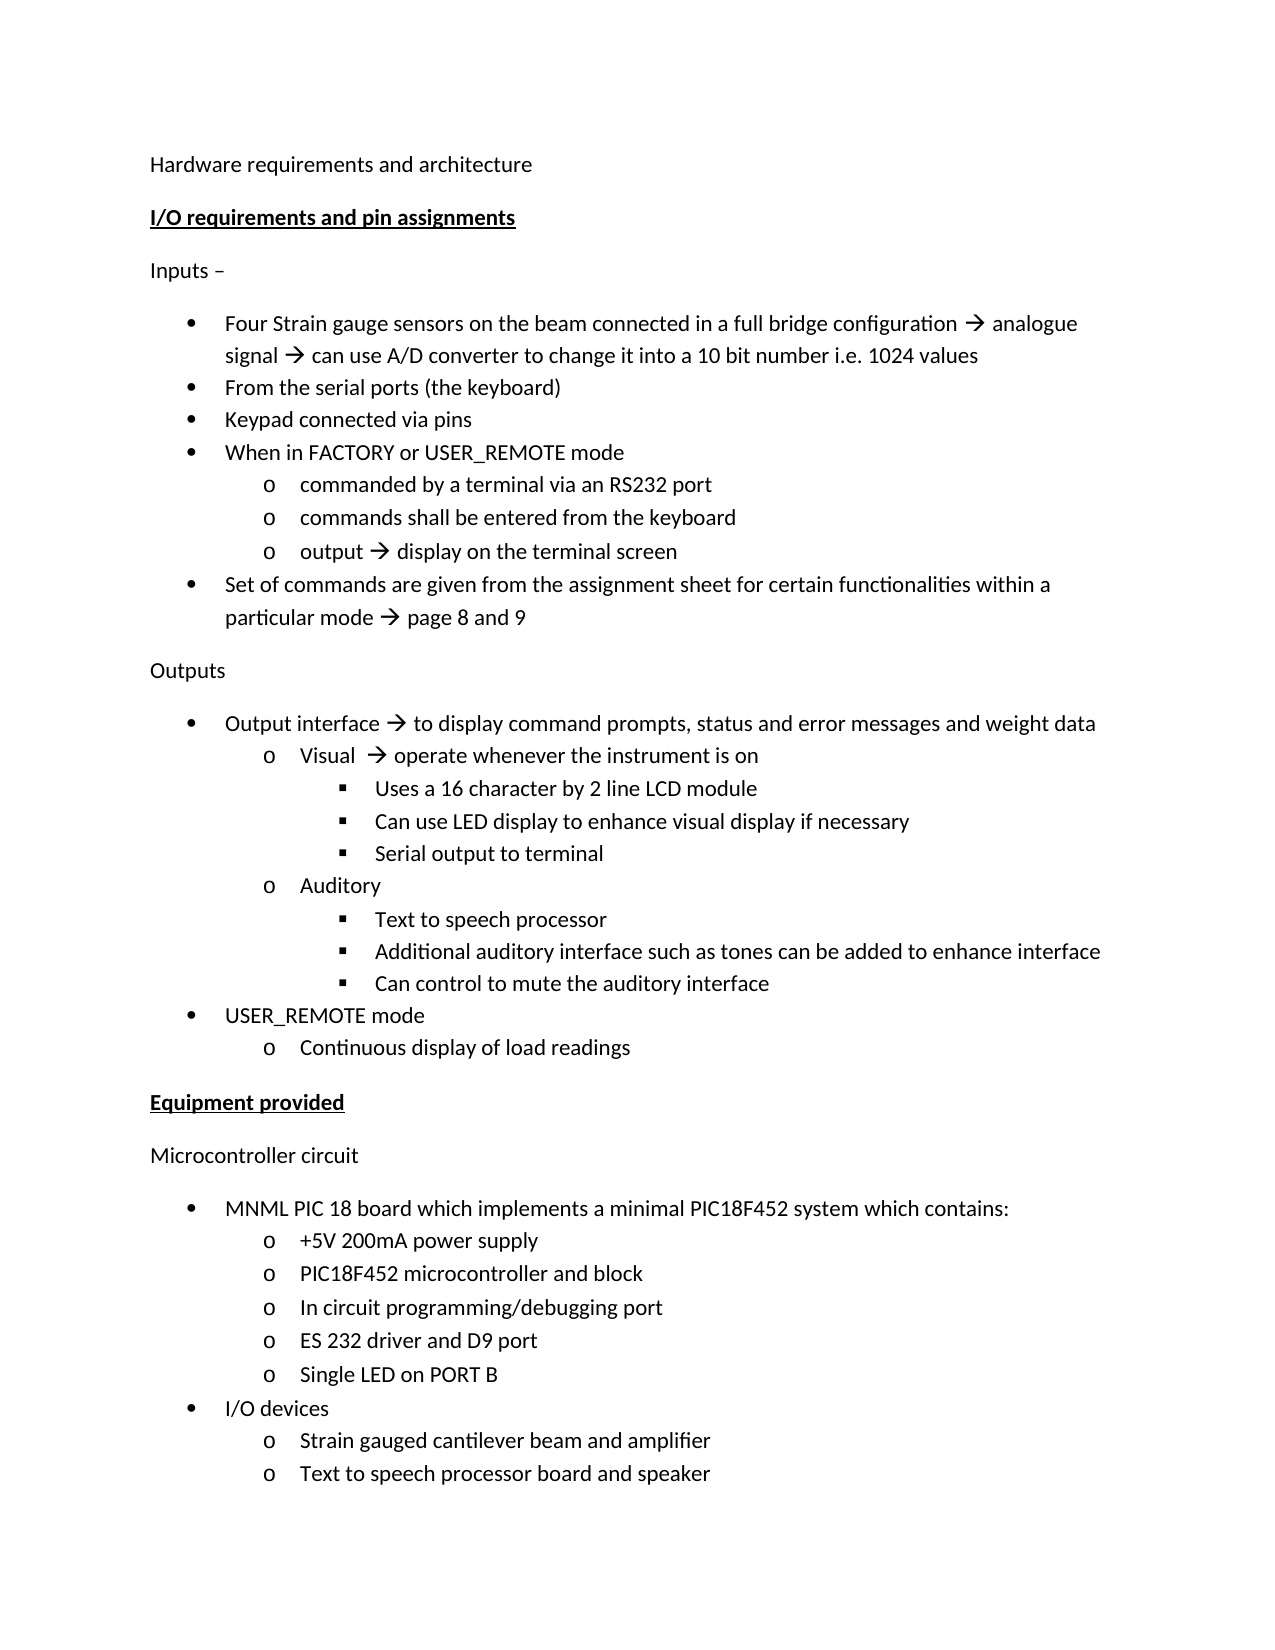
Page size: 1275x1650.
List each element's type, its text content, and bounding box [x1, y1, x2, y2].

list Output interface to display command prompts, status and error messages and weight data [187, 709, 1125, 737]
list commanded by a terminal via an RS232 port [262, 470, 1125, 499]
list output display on the terminal screen [262, 537, 1125, 566]
list Keypad connected via pins [187, 406, 1125, 434]
list Uses a 16 character by 2 line LCD module [337, 774, 1125, 803]
list Single LED on PORT B [262, 1360, 1125, 1389]
list Text to speech processor [337, 905, 1125, 933]
list ES 232 driver and D9 port [262, 1327, 1125, 1356]
text Inputs – [150, 256, 1125, 284]
list From the serial ports (the keyboard) [187, 373, 1125, 401]
text Equipment provided [150, 1088, 1125, 1116]
text Microcontroller circuit [150, 1141, 1125, 1169]
list Strain gauged cantilever beam and amplifier [262, 1426, 1125, 1455]
list Can control to mute the auditory interface [337, 969, 1125, 997]
text I/O requirements and pin assignments [150, 203, 1125, 231]
list Additional auditory interface such as tones can be added to enhance interface [337, 937, 1125, 965]
text Hardware requirements and architecture [150, 150, 1125, 178]
list USER_REMOTE mode [187, 1001, 1125, 1029]
text Outputs [150, 656, 1125, 684]
list Continuous display of load readings [262, 1033, 1125, 1063]
list commands shall be entered from the keyboard [262, 503, 1125, 533]
list Auditory [262, 871, 1125, 900]
list Can use LED display to enhance visual display if necessary [337, 807, 1125, 835]
list MNML PIC 18 board which implements a minimal PIC18F452 system which contains: [187, 1194, 1125, 1222]
list Text to speech processor board and speaker [262, 1459, 1125, 1489]
list Set of commands are given from the assignment sheet for certain functionalities within a particular mode page 8 and 9 [187, 571, 1125, 631]
list Four Strain gauge sensors on the beam connected in a full bridge configuration analogue signal can use A/D converter to change it into a 10 bit number i.e. 1024 values [187, 309, 1125, 369]
list In circuit programming/debugging port [262, 1293, 1125, 1322]
list Serial output to terminal [337, 839, 1125, 867]
list I/O devices [187, 1394, 1125, 1422]
list +5V 200mA power supply [262, 1226, 1125, 1255]
list Visual operate whenever the instrument is on [262, 741, 1125, 770]
list When in FACTORY or USER_REMOTE mode [187, 438, 1125, 466]
list PIC18F452 microcontroller and block [262, 1259, 1125, 1289]
